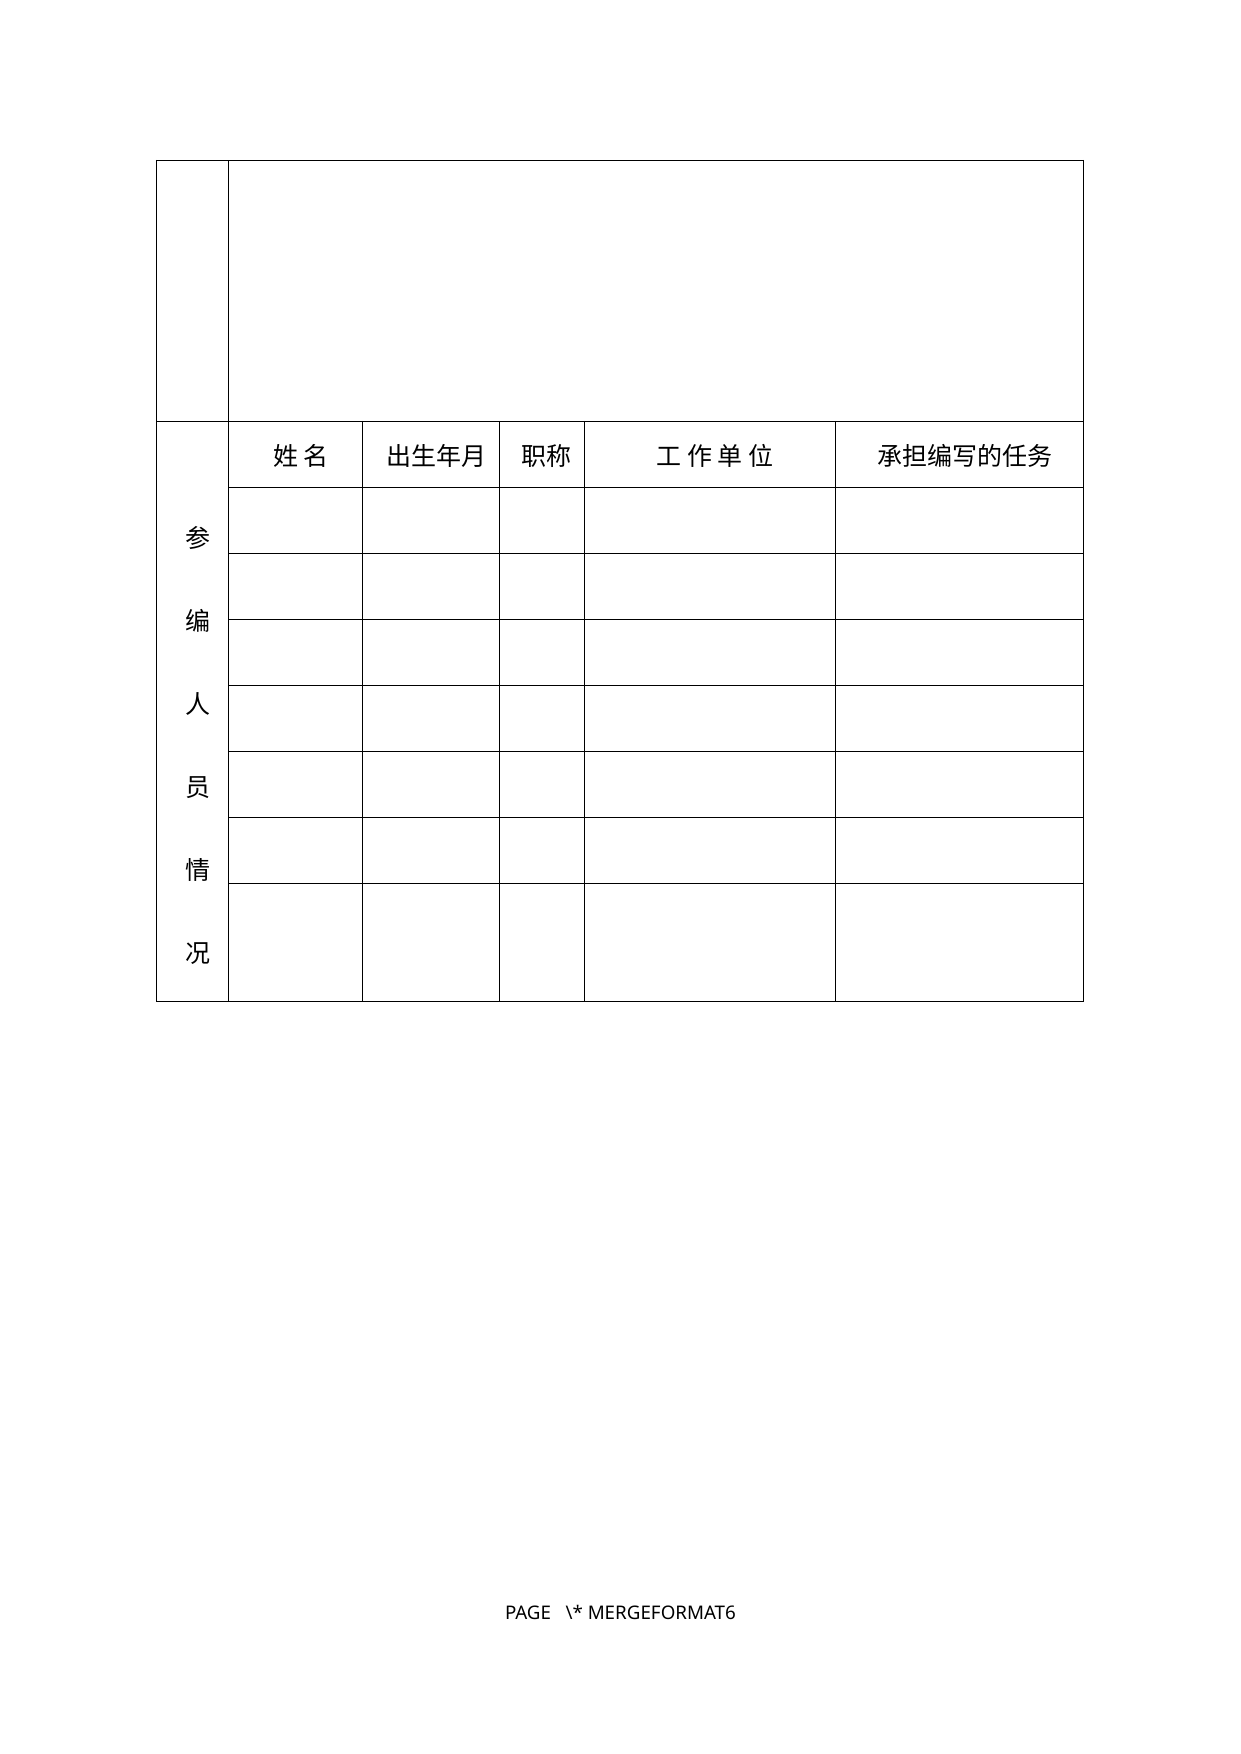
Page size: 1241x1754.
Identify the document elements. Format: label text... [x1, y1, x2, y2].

table_cell [585, 554, 835, 619]
table_cell [229, 488, 362, 553]
table_cell [585, 818, 835, 883]
table_cell [363, 620, 499, 685]
table_cell [836, 884, 1083, 1001]
table_cell [500, 488, 584, 553]
table_cell [585, 752, 835, 817]
table_cell [585, 488, 835, 553]
table_cell [363, 554, 499, 619]
table_cell [363, 818, 499, 883]
table_cell [229, 554, 362, 619]
table_cell [229, 884, 362, 1001]
table_cell [836, 752, 1083, 817]
table_cell 承担编写的任务 [836, 422, 1083, 487]
table_cell [229, 818, 362, 883]
table_cell 参 编 人 员 情 况 [157, 422, 228, 1001]
table_cell [363, 884, 499, 1001]
table_cell [229, 620, 362, 685]
table_cell [836, 620, 1083, 685]
table_cell [500, 620, 584, 685]
table_cell [500, 818, 584, 883]
table_cell [363, 752, 499, 817]
table_cell [836, 554, 1083, 619]
table_cell [500, 686, 584, 751]
table_cell 职称 [500, 422, 584, 487]
table_cell [500, 884, 584, 1001]
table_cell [229, 161, 1083, 421]
table_cell [500, 554, 584, 619]
table_cell 姓 名 [229, 422, 362, 487]
table_cell [363, 686, 499, 751]
table_cell [836, 488, 1083, 553]
table_cell [229, 686, 362, 751]
table_cell [585, 620, 835, 685]
table_cell 工 作 单 位 [585, 422, 835, 487]
table_cell [836, 686, 1083, 751]
table_cell [585, 686, 835, 751]
table_cell 出生年月 [363, 422, 499, 487]
table_cell [585, 884, 835, 1001]
table_cell [363, 488, 499, 553]
table_cell [836, 818, 1083, 883]
table_cell [500, 752, 584, 817]
table_cell [229, 752, 362, 817]
